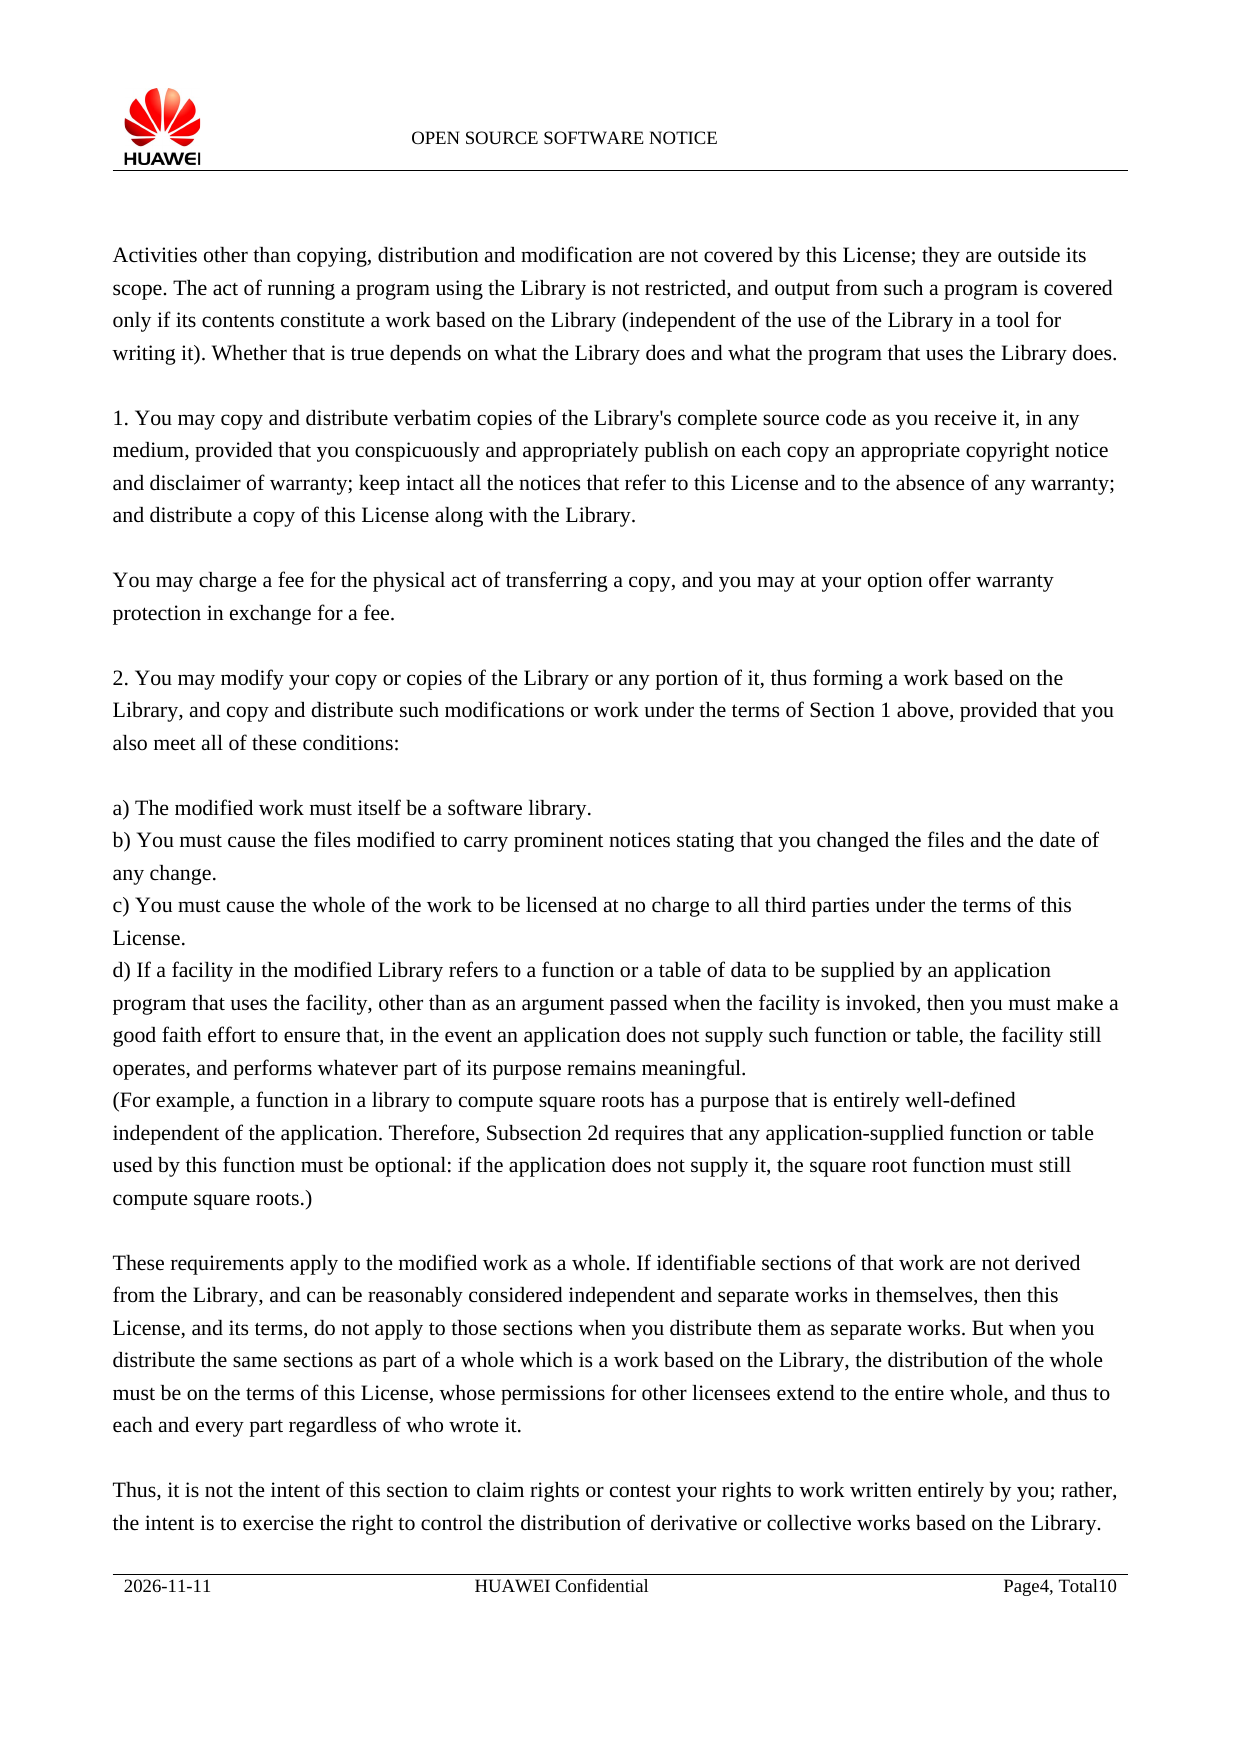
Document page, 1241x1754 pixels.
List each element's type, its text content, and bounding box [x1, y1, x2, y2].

picture [124, 88, 201, 165]
